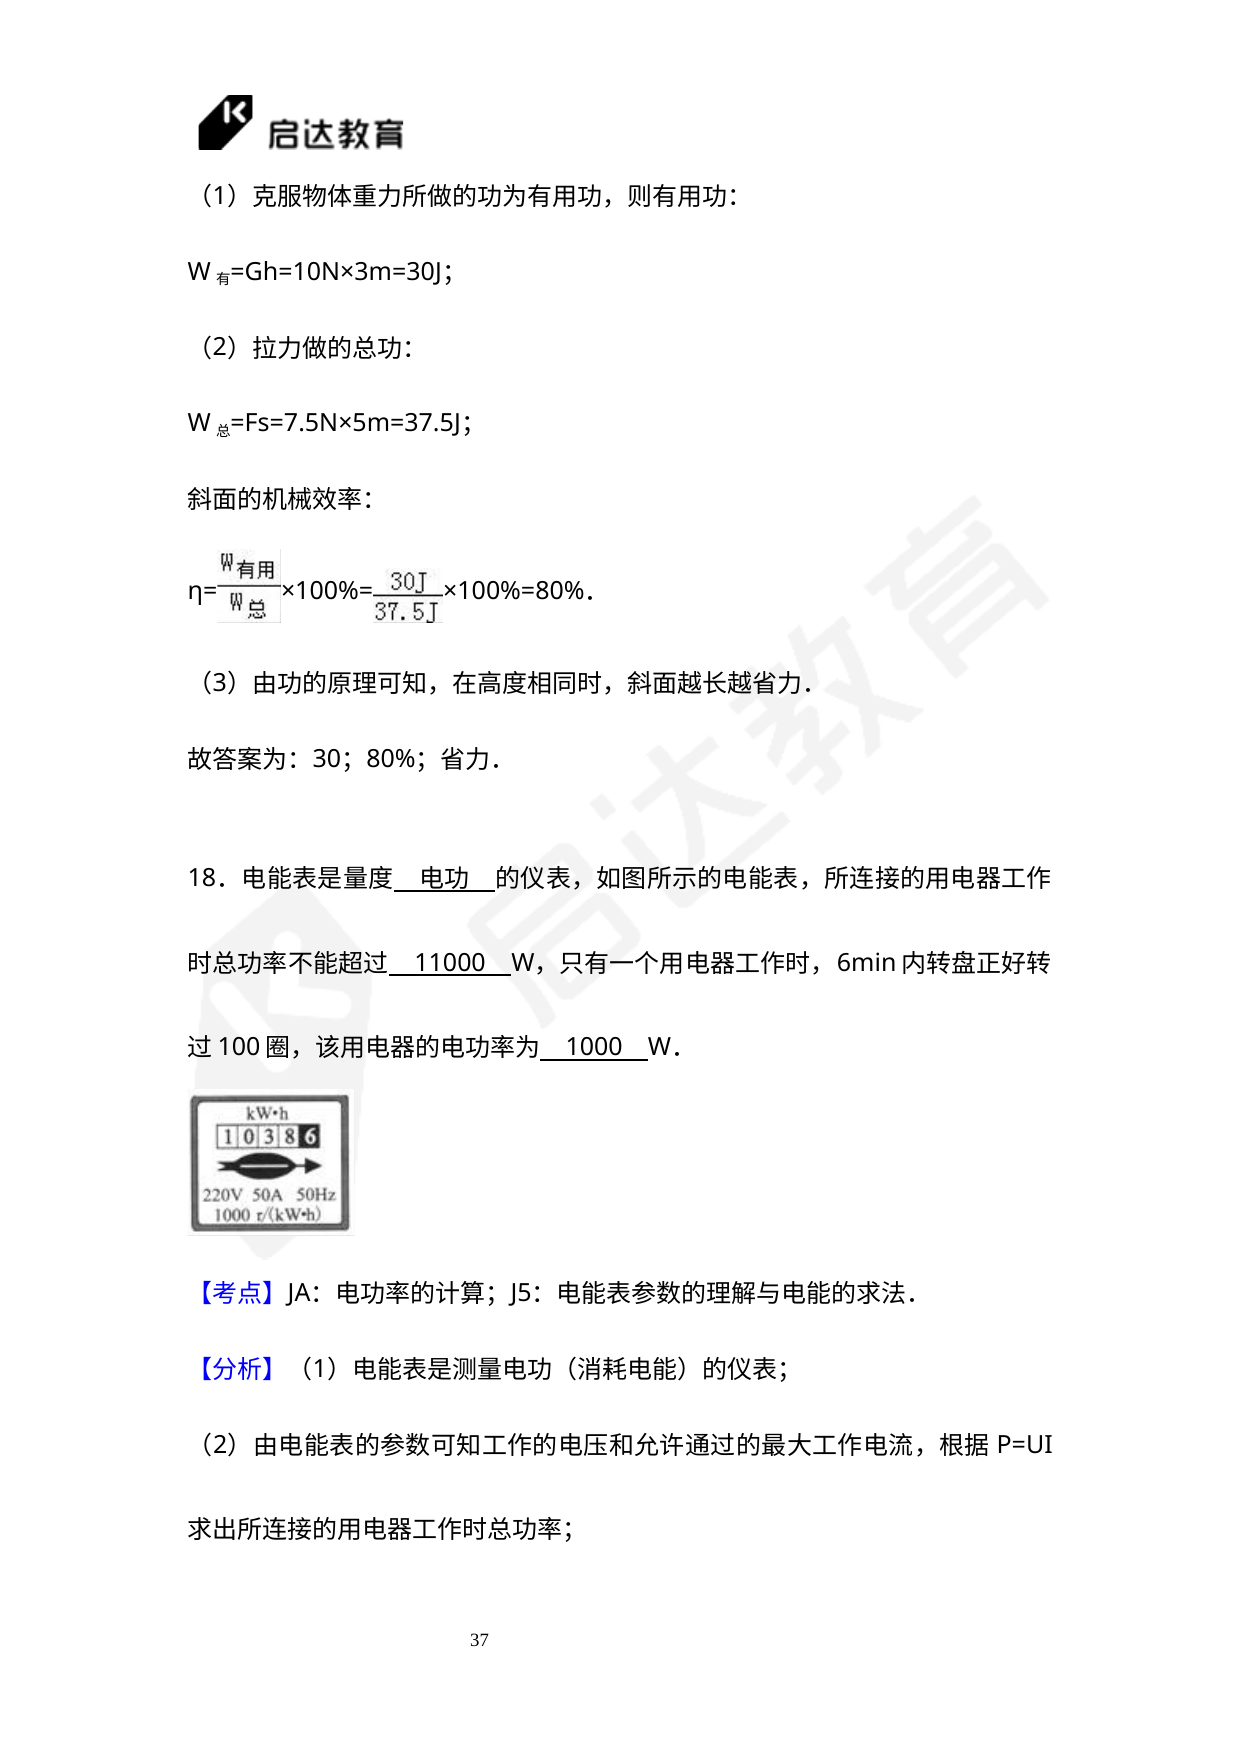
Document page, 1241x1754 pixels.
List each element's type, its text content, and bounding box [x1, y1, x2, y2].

text η=×100%=×100%=80%． [187, 541, 1053, 639]
picture [217, 549, 281, 623]
text 【分析】（1）电能表是测量电功（消耗电能）的仪表； [187, 1335, 1053, 1400]
text （3）由功的原理可知，在高度相同时，斜面越长越省力． [187, 649, 1053, 714]
text 【考点】JA：电功率的计算；J5：电能表参数的理解与电能的求法． [187, 1259, 1053, 1324]
text W总=Fs=7.5N×5m=37.5J； [187, 389, 1053, 454]
picture [198, 95, 404, 150]
picture [187, 1089, 355, 1236]
text W有=Gh=10N×3m=30J； [187, 238, 1053, 303]
picture [373, 568, 443, 623]
text 故答案为：30；80%；省力． [187, 725, 1053, 790]
text （2）由电能表的参数可知工作的电压和允许通过的最大工作电流，根据P=UI求出所连接的用电器工作时总功率； [187, 1411, 1053, 1560]
text （2）拉力做的总功： [187, 314, 1053, 379]
text （1）克服物体重力所做的功为有用功，则有用功： [187, 162, 1053, 227]
text 18．电能表是量度 电功 的仪表，如图所示的电能表，所连接的用电器工作时总功率不能超过 11000 W，只有一个用电器工作时，6min内转盘正好转过100圈，该用电器的电功率为 1000 W． [187, 844, 1053, 1078]
text 斜面的机械效率： [187, 465, 1053, 530]
